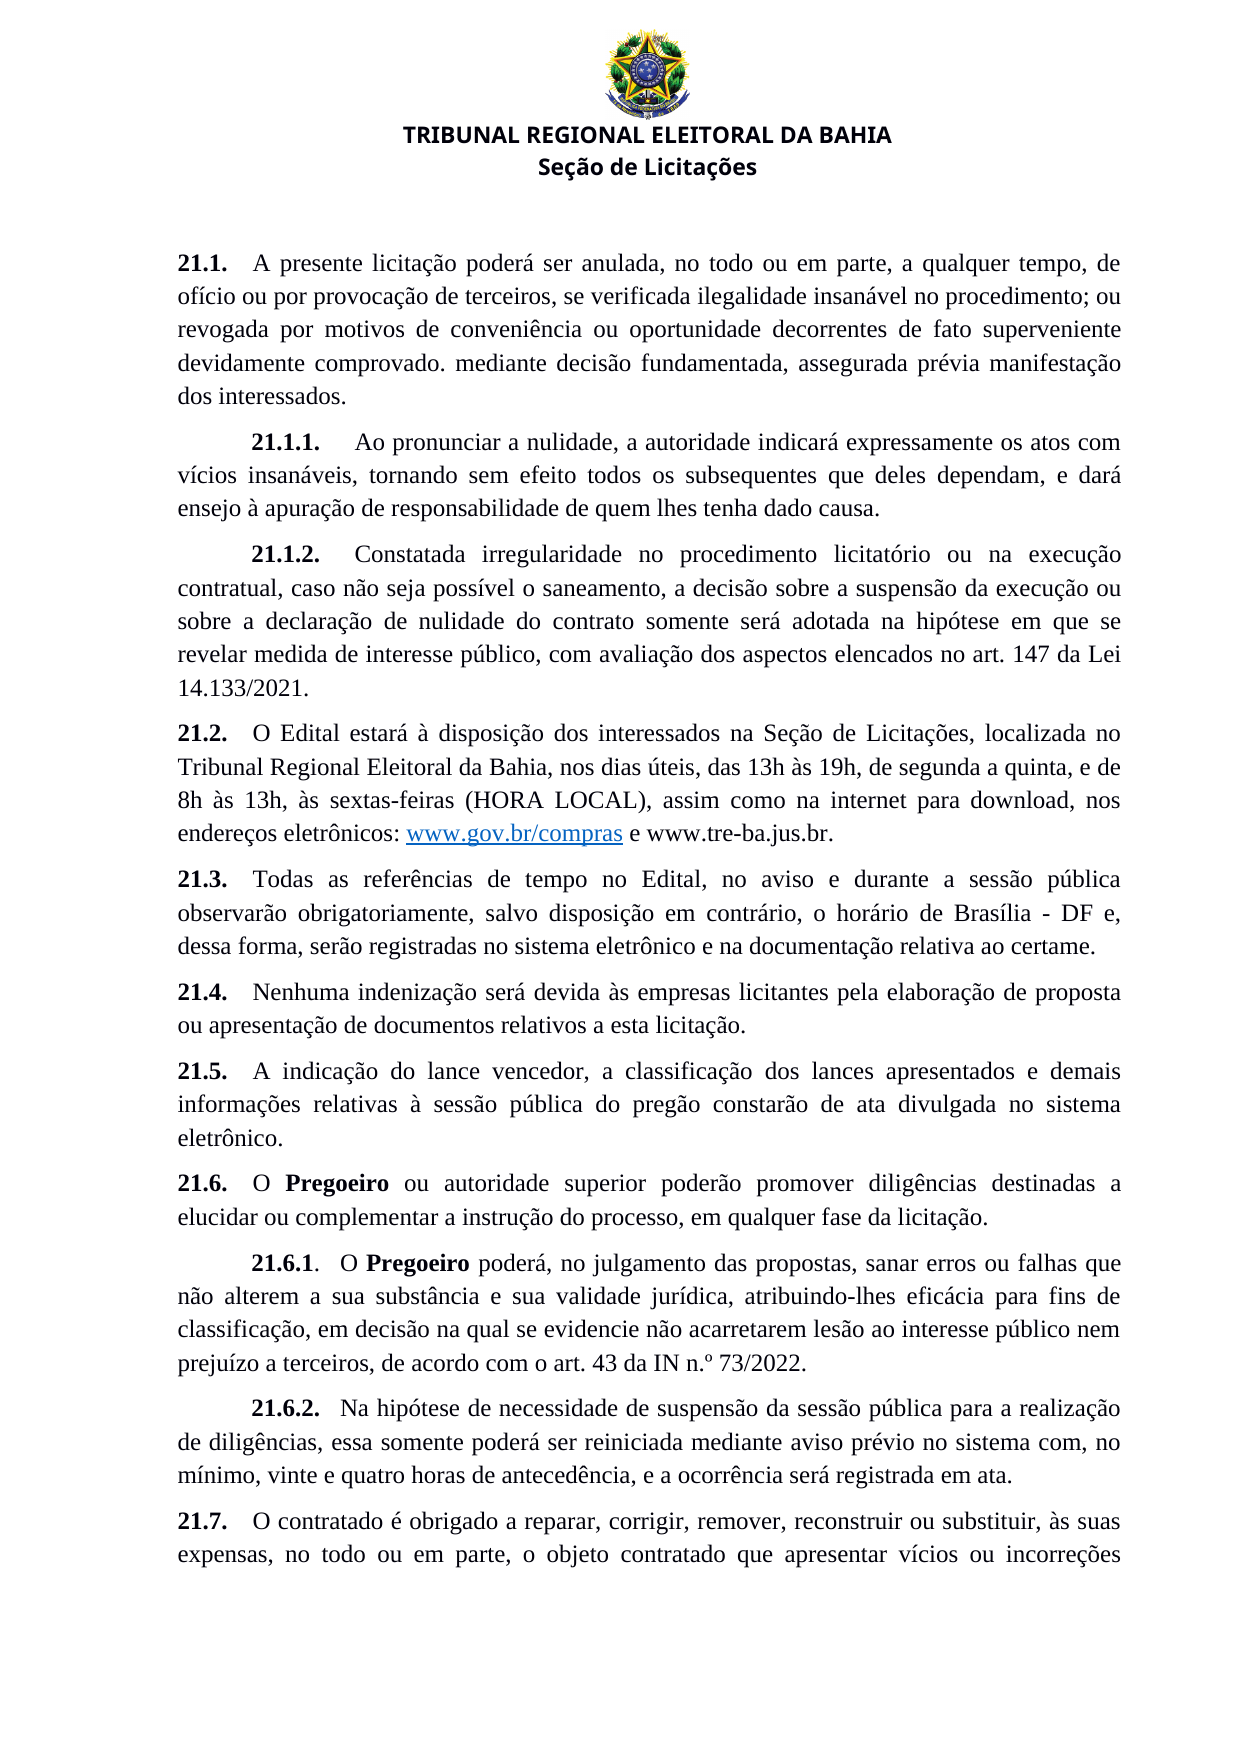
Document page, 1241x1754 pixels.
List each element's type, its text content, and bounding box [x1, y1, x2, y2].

text 21.1.2. Constatada irregularidade no procedimento licitatório ou na execução contratual, caso não seja possível o saneamento, a decisão sobre a suspensão da execução ou sobre a declaração de nulidade do contrato somente será adotada na hipótese em que se revelar medida de interesse público, com avaliação dos aspectos elencados no art. 147 da Lei 14.133/2021. [177, 536, 1122, 703]
text 21.1.1. Ao pronunciar a nulidade, a autoridade indicará expressamente os atos com vícios insanáveis, tornando sem efeito todos os subsequentes que deles dependam, e dará ensejo à apuração de responsabilidade de quem lhes tenha dado causa. [177, 423, 1122, 523]
text 21.2. O Edital estará à disposição dos interessados na Seção de Licitações, localizada no Tribunal Regional Eleitoral da Bahia, nos dias úteis, das 13h às 19h, de segunda a quinta, e de 8h às 13h, às sextas-feiras (HORA LOCAL), assim como na internet para download, nos endereços eletrônicos: www.gov.br/compras e www.tre-ba.jus.br. [177, 715, 1122, 848]
text 21.3. Todas as referências de tempo no Edital, no aviso e durante a sessão pública observarão obrigatoriamente, salvo disposição em contrário, o horário de Brasília - DF e, dessa forma, serão registradas no sistema eletrônico e na documentação relativa ao certame. [177, 861, 1122, 961]
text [177, 1503, 1122, 1569]
text 21.6.1. O Pregoeiro poderá, no julgamento das propostas, sanar erros ou falhas que não alterem a sua substância e sua validade jurídica, atribuindo-lhes eficácia para fins de classificação, em decisão na qual se evidencie não acarretarem lesão ao interesse público nem prejuízo a terceiros, de acordo com o art. 43 da IN n.º 73/2022. [177, 1244, 1122, 1378]
text 21.6.2. Na hipótese de necessidade de suspensão da sessão pública para a realização de diligências, essa somente poderá ser reiniciada mediante aviso prévio no sistema com, no mínimo, vinte e quatro horas de antecedência, e a ocorrência será registrada em ata. [177, 1390, 1122, 1490]
text 21.4. Nenhuma indenização será devida às empresas licitantes pela elaboração de proposta ou apresentação de documentos relativos a esta licitação. [177, 973, 1122, 1040]
text 21.1. A presente licitação poderá ser anulada, no todo ou em parte, a qualquer tempo, de ofício ou por provocação de terceiros, se verificada ilegalidade insanável no procedimento; ou revogada por motivos de conveniência ou oportunidade decorrentes de fato superveniente devidamente comprovado. mediante decisão fundamentada, assegurada prévia manifestação dos interessados. [177, 244, 1122, 411]
text 21.6. O Pregoeiro ou autoridade superior poderão promover diligências destinadas a elucidar ou complementar a instrução do processo, em qualquer fase da licitação. [177, 1165, 1122, 1232]
text 21.5. A indicação do lance vencedor, a classificação dos lances apresentados e demais informações relativas à sessão pública do pregão constarão de ata divulgada no sistema eletrônico. [177, 1053, 1122, 1153]
